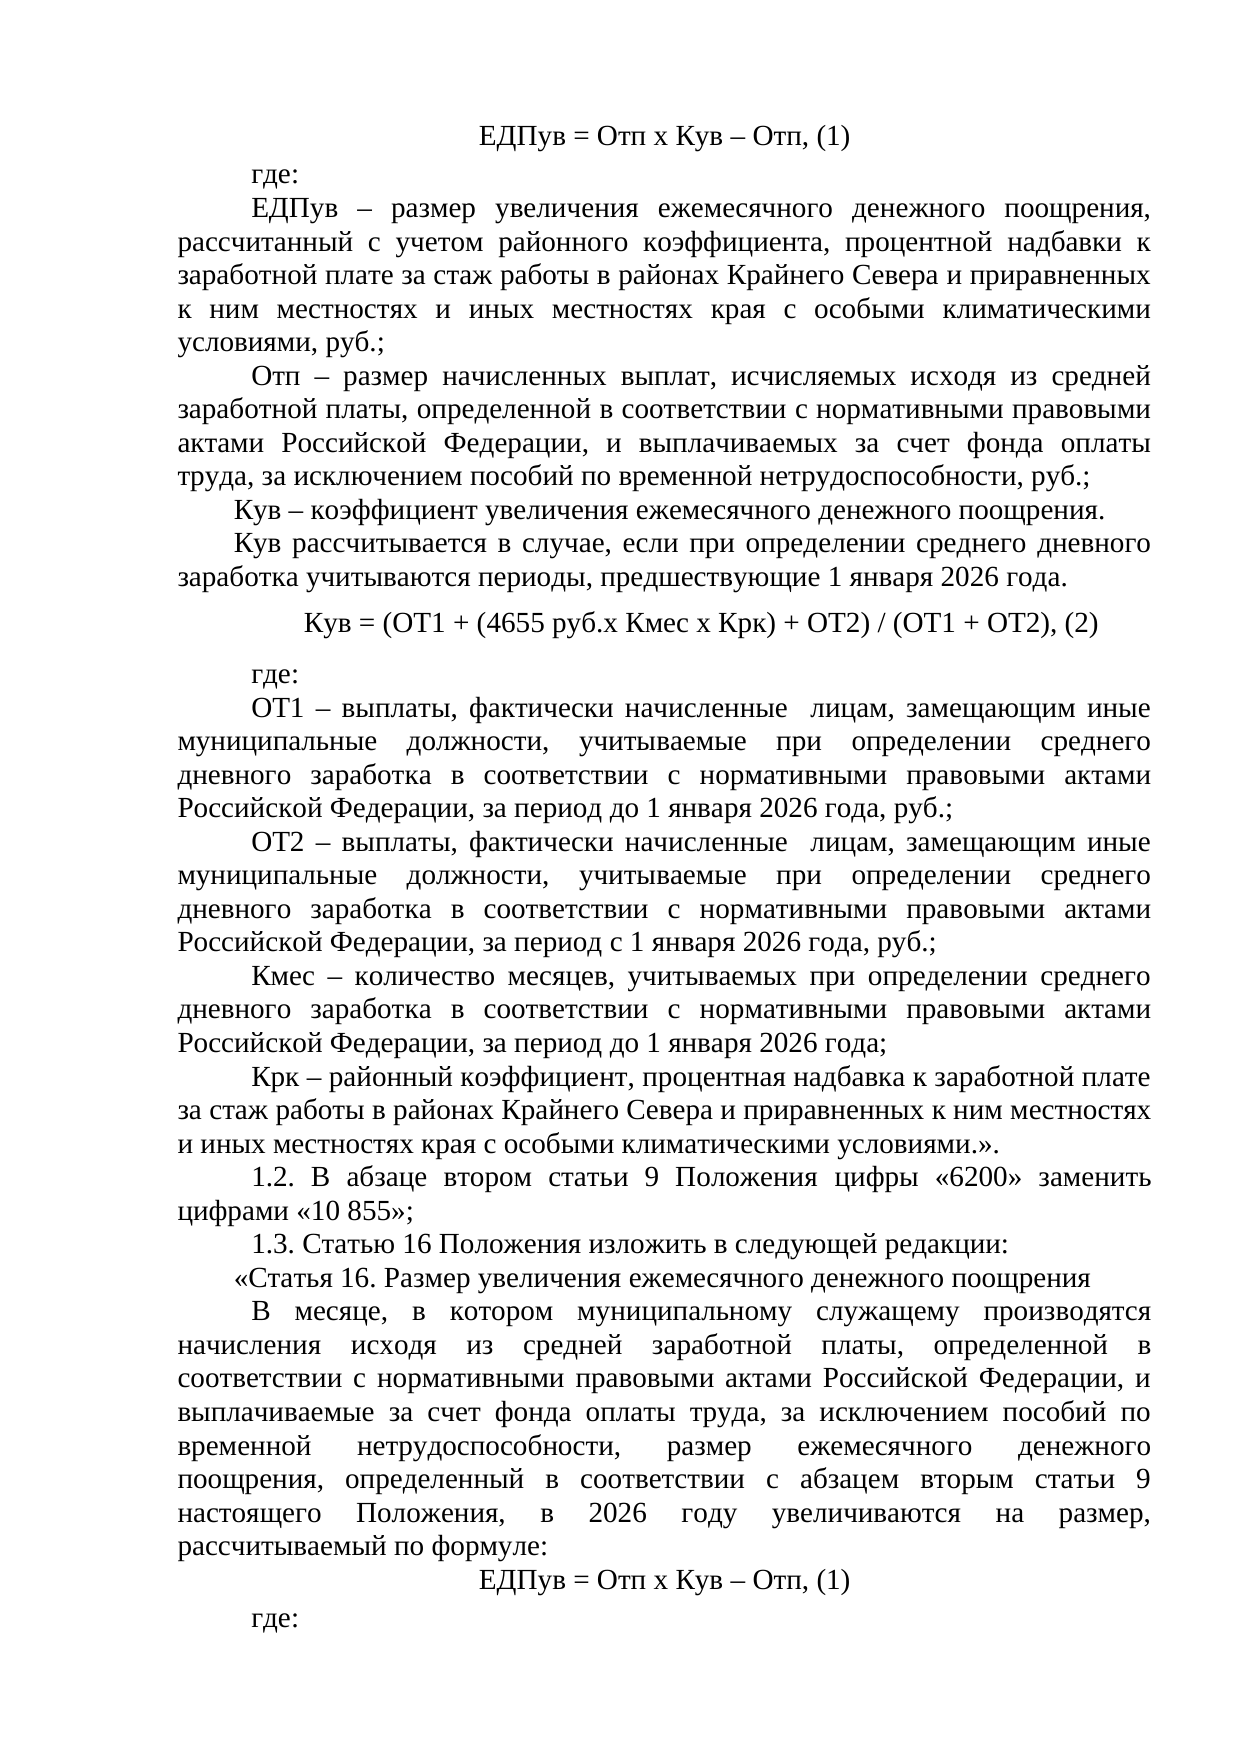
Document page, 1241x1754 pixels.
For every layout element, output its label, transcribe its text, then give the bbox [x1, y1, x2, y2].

text «Статья 16. Размер увеличения ежемесячного денежного поощрения [177, 1260, 1152, 1293]
text где: [177, 1600, 1152, 1634]
text где: [177, 157, 1152, 190]
text 1.3. Статью 16 Положения изложить в следующей редакции: [177, 1226, 1152, 1260]
text ОТ1 – выплаты, фактически начисленные лицам, замещающим иные муниципальные должности, учитываемые при определении среднего дневного заработка в соответствии с нормативными правовыми актами Российской Федерации, за период до 1 января 2026 года, руб.; [177, 690, 1152, 824]
text ЕДПув = Отп x Кув – Отп, (1) [177, 1562, 1152, 1595]
text 1.2. В абзаце втором статьи 9 Положения цифры «6200» заменить цифрами «10 855»; [177, 1159, 1152, 1226]
text Кув рассчитывается в случае, если при определении среднего дневного заработка учитываются периоды, предшествующие 1 января 2026 года. [177, 526, 1152, 593]
text Кув – коэффициент увеличения ежемесячного денежного поощрения. [177, 492, 1152, 526]
text ЕДПув = Отп x Кув – Отп, (1) [177, 118, 1152, 152]
text Кмес – количество месяцев, учитываемых при определении среднего дневного заработка в соответствии с нормативными правовыми актами Российской Федерации, за период до 1 января 2026 года; [177, 958, 1152, 1059]
text Кув = (ОТ1 + (4655 руб.х Кмес х Крк) + ОТ2) / (ОТ1 + ОТ2), (2) [177, 605, 1152, 639]
text ЕДПув – размер увеличения ежемесячного денежного поощрения, рассчитанный с учетом районного коэффициента, процентной надбавки к заработной плате за стаж работы в районах Крайнего Севера и приравненных к ним местностях и иных местностях края с особыми климатическими условиями, руб.; [177, 190, 1152, 358]
text где: [177, 656, 1152, 690]
text ОТ2 – выплаты, фактически начисленные лицам, замещающим иные муниципальные должности, учитываемые при определении среднего дневного заработка в соответствии с нормативными правовыми актами Российской Федерации, за период с 1 января 2026 года, руб.; [177, 824, 1152, 958]
text Отп – размер начисленных выплат, исчисляемых исходя из средней заработной платы, определенной в соответствии с нормативными правовыми актами Российской Федерации, и выплачиваемых за счет фонда оплаты труда, за исключением пособий по временной нетрудоспособности, руб.; [177, 358, 1152, 492]
text В месяце, в котором муниципальному служащему производятся начисления исходя из средней заработной платы, определенной в соответствии с нормативными правовыми актами Российской Федерации, и выплачиваемые за счет фонда оплаты труда, за исключением пособий по временной нетрудоспособности, размер ежемесячного денежного поощрения, определенный в соответствии с абзацем вторым статьи 9 настоящего Положения, в 2026 году увеличиваются на размер, рассчитываемый по формуле: [177, 1293, 1152, 1562]
text Крк – районный коэффициент, процентная надбавка к заработной плате за стаж работы в районах Крайнего Севера и приравненных к ним местностях и иных местностях края с особыми климатическими условиями.». [177, 1059, 1152, 1159]
